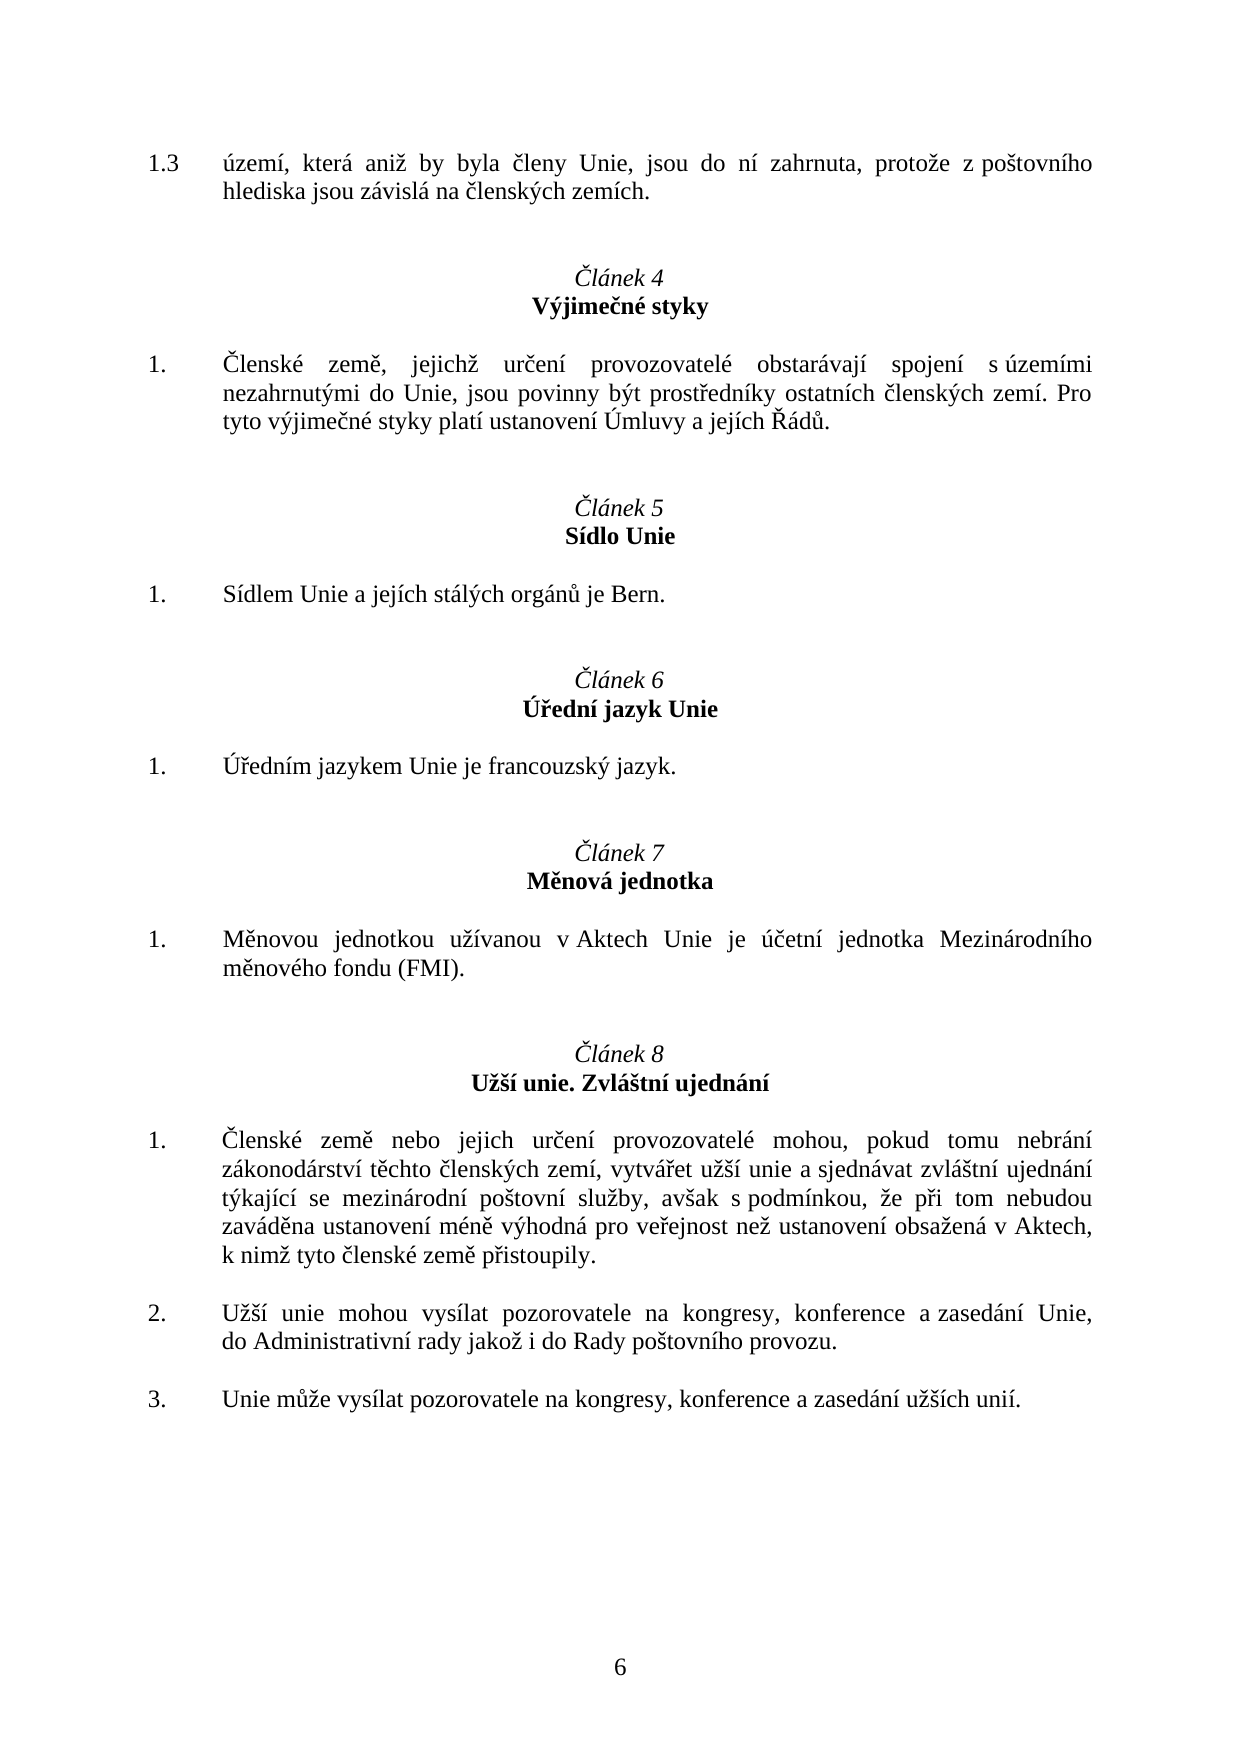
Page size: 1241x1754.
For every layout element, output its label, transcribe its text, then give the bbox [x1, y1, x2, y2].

text Článek 4 [148, 263, 1092, 291]
text Článek 5 [148, 493, 1092, 521]
text Měnová jednotka [148, 866, 1092, 895]
list Unie může vysílat pozorovatele na kongresy, konference a zasedání užších unií. [148, 1384, 1092, 1413]
text Článek 6 [148, 665, 1092, 694]
text Sídlo Unie [148, 521, 1092, 550]
text Užší unie. Zvláštní ujednání [148, 1068, 1092, 1096]
text Úřední jazyk Unie [148, 694, 1092, 723]
text Výjimečné styky [148, 291, 1092, 320]
list Členské země nebo jejich určení provozovatelé mohou, pokud tomu nebrání zákonodárství těchto členských zemí, vytvářet užší unie a sjednávat zvláštní ujednání týkající se mezinárodní poštovní služby, avšak s podmínkou, že při tom nebudou zaváděna ustanovení méně výhodná pro veřejnost než ustanovení obsažená v Aktech, k nimž tyto členské země přistoupily. [148, 1125, 1092, 1269]
text Článek 8 [148, 1039, 1092, 1068]
list Členské země, jejichž určení provozovatelé obstarávají spojení s územími nezahrnutými do Unie, jsou povinny být prostředníky ostatních členských zemí. Pro tyto výjimečné styky platí ustanovení Úmluvy a jejích Řádů. [148, 349, 1092, 435]
list Užší unie mohou vysílat pozorovatele na kongresy, konference a zasedání Unie, do Administrativní rady jakož i do Rady poštovního provozu. [148, 1298, 1092, 1355]
list Sídlem Unie a jejích stálých orgánů je Bern. [148, 579, 1092, 608]
list Měnovou jednotkou užívanou v Aktech Unie je účetní jednotka Mezinárodního měnového fondu (FMI). [148, 924, 1092, 981]
list území, která aniž by byla členy Unie, jsou do ní zahrnuta, protože z poštovního hlediska jsou závislá na členských zemích. [148, 148, 1092, 205]
text Článek 7 [148, 838, 1092, 866]
list Úředním jazykem Unie je francouzský jazyk. [148, 751, 1092, 780]
